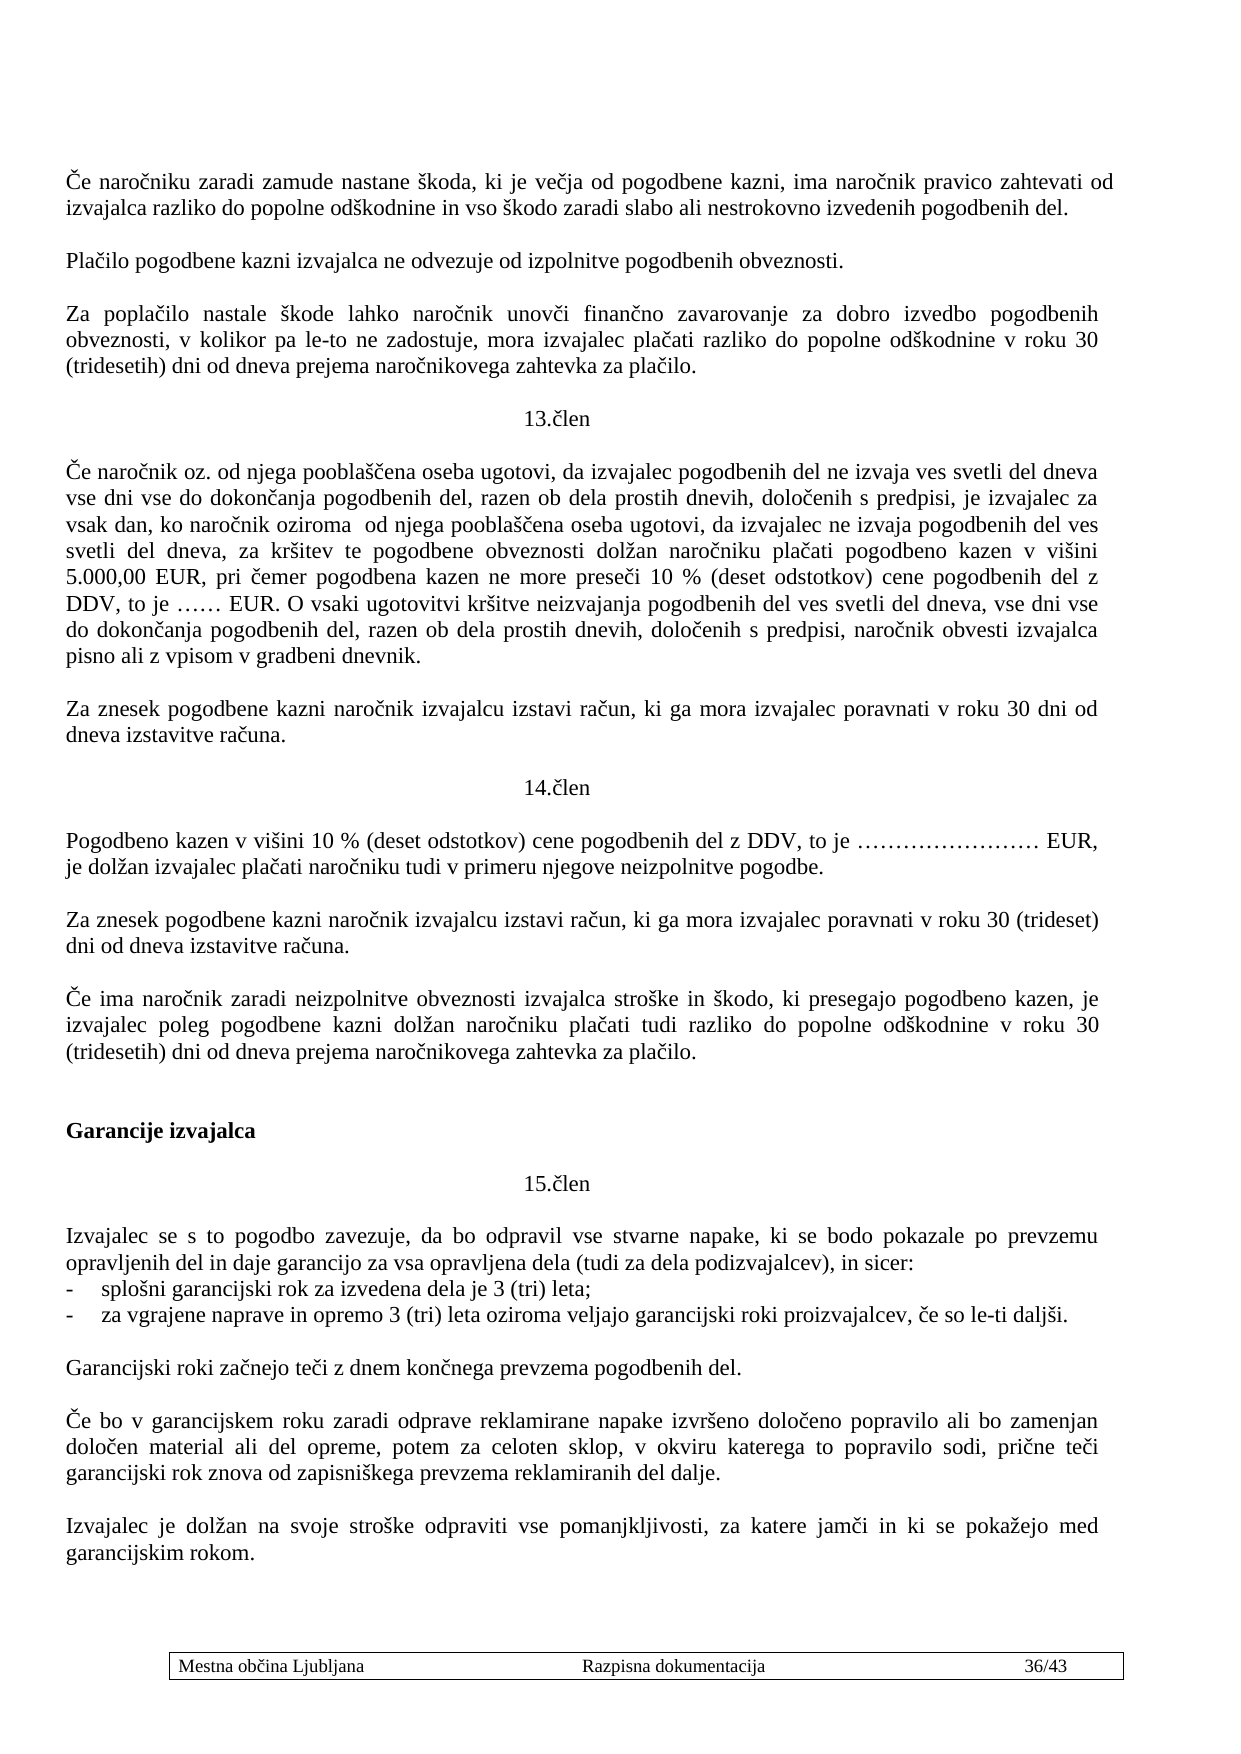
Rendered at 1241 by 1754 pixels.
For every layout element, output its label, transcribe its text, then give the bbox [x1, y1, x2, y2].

list za vgrajene naprave in opremo 3 (tri) leta oziroma veljajo garancijski roki proizvajalcev, če so le-ti daljši. [66, 1301, 1100, 1328]
text Izvajalec se s to pogodbo zavezuje, da bo odpravil vse stvarne napake, ki se bodo pokazale po prevzemu opravljenih del in daje garancijo za vsa opravljena dela (tudi za dela podizvajalcev), in sicer: [66, 1222, 1100, 1275]
text Če naročniku zaradi zamude nastane škoda, ki je večja od pogodbene kazni, ima naročnik pravico zahtevati od izvajalca razliko do popolne odškodnine in vso škodo zaradi slabo ali nestrokovno izvedenih pogodbenih del. [66, 168, 1115, 221]
list člen [523, 774, 1100, 801]
text Pogodbeno kazen v višini 10 % (deset odstotkov) cene pogodbenih del z DDV, to je …………………… EUR, je dolžan izvajalec plačati naročniku tudi v primeru njegove neizpolnitve pogodbe. [66, 827, 1100, 880]
list člen [523, 1169, 1100, 1196]
text Za poplačilo nastale škode lahko naročnik unovči finančno zavarovanje za dobro izvedbo pogodbenih obveznosti, v kolikor pa le-to ne zadostuje, mora izvajalec plačati razliko do popolne odškodnine v roku 30 (tridesetih) dni od dneva prejema naročnikovega zahtevka za plačilo. [66, 300, 1100, 379]
text Za znesek pogodbene kazni naročnik izvajalcu izstavi račun, ki ga mora izvajalec poravnati v roku 30 dni od dneva izstavitve računa. [66, 695, 1100, 748]
text Če naročnik oz. od njega pooblaščena oseba ugotovi, da izvajalec pogodbenih del ne izvaja ves svetli del dneva vse dni vse do dokončanja pogodbenih del, razen ob dela prostih dnevih, določenih s predpisi, je izvajalec za vsak dan, ko naročnik oziroma od njega pooblaščena oseba ugotovi, da izvajalec ne izvaja pogodbenih del ves svetli del dneva, za kršitev te pogodbene obveznosti dolžan naročniku plačati pogodbeno kazen v višini 5.000,00 EUR, pri čemer pogodbena kazen ne more preseči 10 % (deset odstotkov) cene pogodbenih del z DDV, to je …… EUR. O vsaki ugotovitvi kršitve neizvajanja pogodbenih del ves svetli del dneva, vse dni vse do dokončanja pogodbenih del, razen ob dela prostih dnevih, določenih s predpisi, naročnik obvesti izvajalca pisno ali z vpisom v gradbeni dnevnik. [66, 458, 1100, 669]
text Garancijski roki začnejo teči z dnem končnega prevzema pogodbenih del. [66, 1354, 1100, 1380]
text Če bo v garancijskem roku zaradi odprave reklamirane napake izvršeno določeno popravilo ali bo zamenjan določen material ali del opreme, potem za celoten sklop, v okviru katerega to popravilo sodi, prične teči garancijski rok znova od zapisniškega prevzema reklamiranih del dalje. [66, 1407, 1100, 1486]
list splošni garancijski rok za izvedena dela je 3 (tri) leta; [66, 1275, 1100, 1301]
text Za znesek pogodbene kazni naročnik izvajalcu izstavi račun, ki ga mora izvajalec poravnati v roku 30 (trideset) dni od dneva izstavitve računa. [66, 906, 1100, 959]
text Garancije izvajalca [66, 1117, 1100, 1143]
list člen [523, 405, 1100, 432]
text Izvajalec je dolžan na svoje stroške odpraviti vse pomanjkljivosti, za katere jamči in ki se pokažejo med garancijskim rokom. [66, 1512, 1100, 1565]
text Plačilo pogodbene kazni izvajalca ne odvezuje od izpolnitve pogodbenih obveznosti. [66, 247, 1100, 273]
text Če ima naročnik zaradi neizpolnitve obveznosti izvajalca stroške in škodo, ki presegajo pogodbeno kazen, je izvajalec poleg pogodbene kazni dolžan naročniku plačati tudi razliko do popolne odškodnine v roku 30 (tridesetih) dni od dneva prejema naročnikovega zahtevka za plačilo. [66, 985, 1100, 1064]
